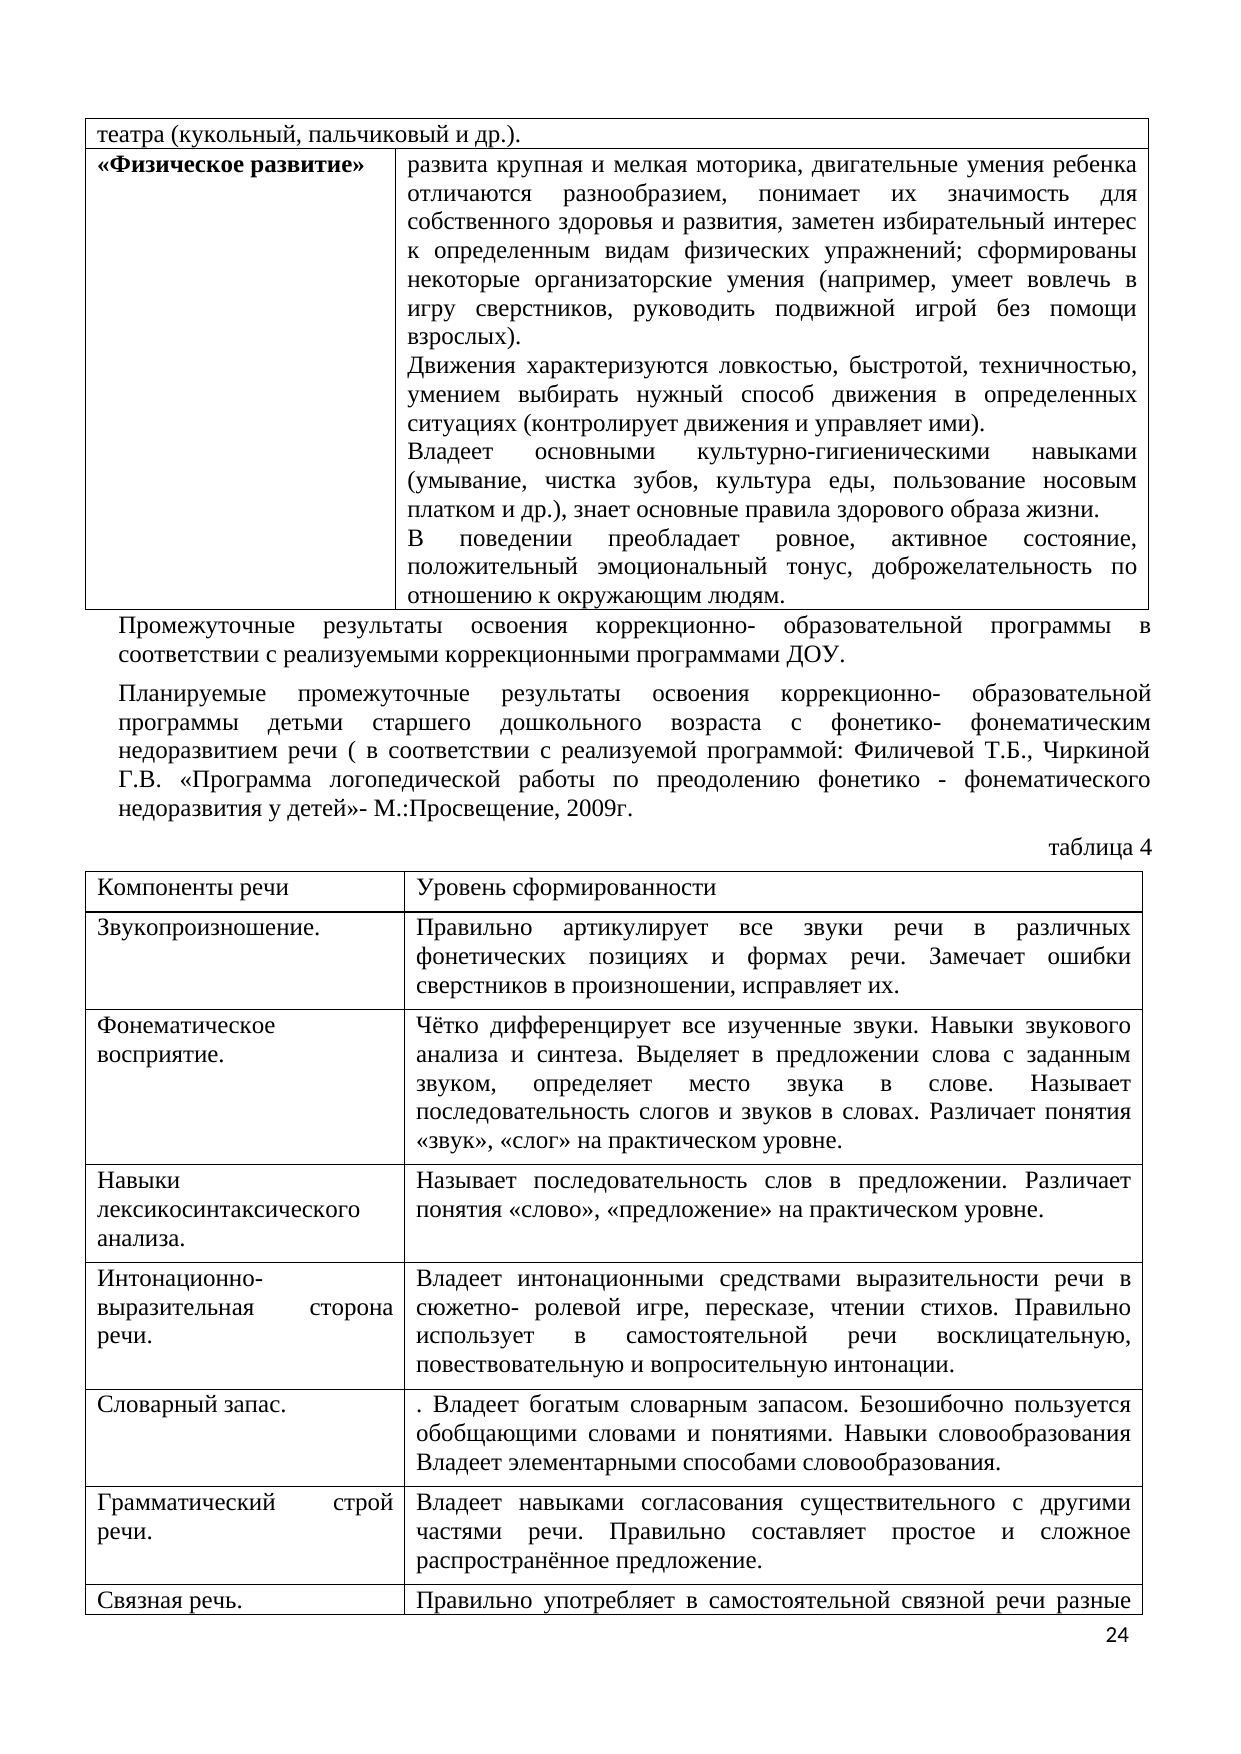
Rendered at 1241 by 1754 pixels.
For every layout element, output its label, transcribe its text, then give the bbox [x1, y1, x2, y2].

table_cell Звукопроизношение. [86, 913, 404, 1009]
table_header Компоненты речи [86, 872, 404, 911]
table_cell Грамматический строй речи. [86, 1487, 404, 1584]
table_cell Словарный запас. [86, 1390, 404, 1486]
table_cell «Физическое развитие» [86, 149, 395, 609]
table_cell Владеет интонационными средствами выразительности речи в сюжетно- ролевой игре, пересказе, чтении стихов. Правильно использует в самостоятельной речи восклицательную, повествовательную и вопросительную интонации. [405, 1263, 1142, 1388]
table_cell Связная речь. [86, 1585, 404, 1614]
text Планируемые промежуточные результаты освоения коррекционно- образовательной программы детьми старшего дошкольного возраста с фонетико- фонематическим недоразвитием речи ( в соответствии с реализуемой программой: Филичевой Т.Б., Чиркиной Г.В. «Программа логопедической работы по преодолению фонетико - фонематического недоразвития у детей»- М.:Просвещение, 2009г. [118, 678, 1152, 822]
table_header Уровень сформированности [405, 872, 1142, 911]
table_cell Правильно артикулирует все звуки речи в различных фонетических позициях и формах речи. Замечает ошибки сверстников в произношении, исправляет их. [405, 913, 1142, 1009]
text Промежуточные результаты освоения коррекционно- образовательной программы в соответствии с реализуемыми коррекционными программами ДОУ. [118, 610, 1152, 667]
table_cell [405, 1585, 1142, 1614]
table_cell . Владеет богатым словарным запасом. Безошибочно пользуется обобщающими словами и понятиями. Навыки словообразования Владеет элементарными способами словообразования. [405, 1390, 1142, 1486]
table_cell Чётко дифференцирует все изученные звуки. Навыки звукового анализа и синтеза. Выделяет в предложении слова с заданным звуком, определяет место звука в слове. Называет последовательность слогов и звуков в словах. Различает понятия «звук», «слог» на практическом уровне. [405, 1010, 1142, 1164]
table_cell Владеет навыками согласования существительного с другими частями речи. Правильно составляет простое и сложное распространённое предложение. [405, 1487, 1142, 1584]
table_cell Называет последовательность слов в предложении. Различает понятия «слово», «предложение» на практическом уровне. [405, 1165, 1142, 1262]
text таблица 4 [118, 832, 1152, 861]
table_cell Фонематическое восприятие. [86, 1010, 404, 1164]
table_cell Навыки лексикосинтаксического анализа. [86, 1165, 404, 1262]
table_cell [86, 119, 1148, 148]
table_cell развита крупная и мелкая моторика, двигательные умения ребенка отличаются разнообразием, понимает их значимость для собственного здоровья и развития, заметен избирательный интерес к определенным видам физических упражнений; сформированы некоторые организаторские умения (например, умеет вовлечь в игру сверстников, руководить подвижной игрой без помощи взрослых). Движения характеризуются ловкостью, быстротой, техничностью, умением выбирать нужный способ движения в определенных ситуациях (контролирует движения и управляет ими). Владеет основными культурно-гигиеническими навыками (умывание, чистка зубов, культура еды, пользование носовым платком и др.), знает основные правила здорового образа жизни. В поведении преобладает ровное, активное состояние, положительный эмоциональный тонус, доброжелательность по отношению к окружающим людям. [396, 149, 1148, 609]
table_cell Интонационно-выразительная сторона речи. [86, 1263, 404, 1388]
